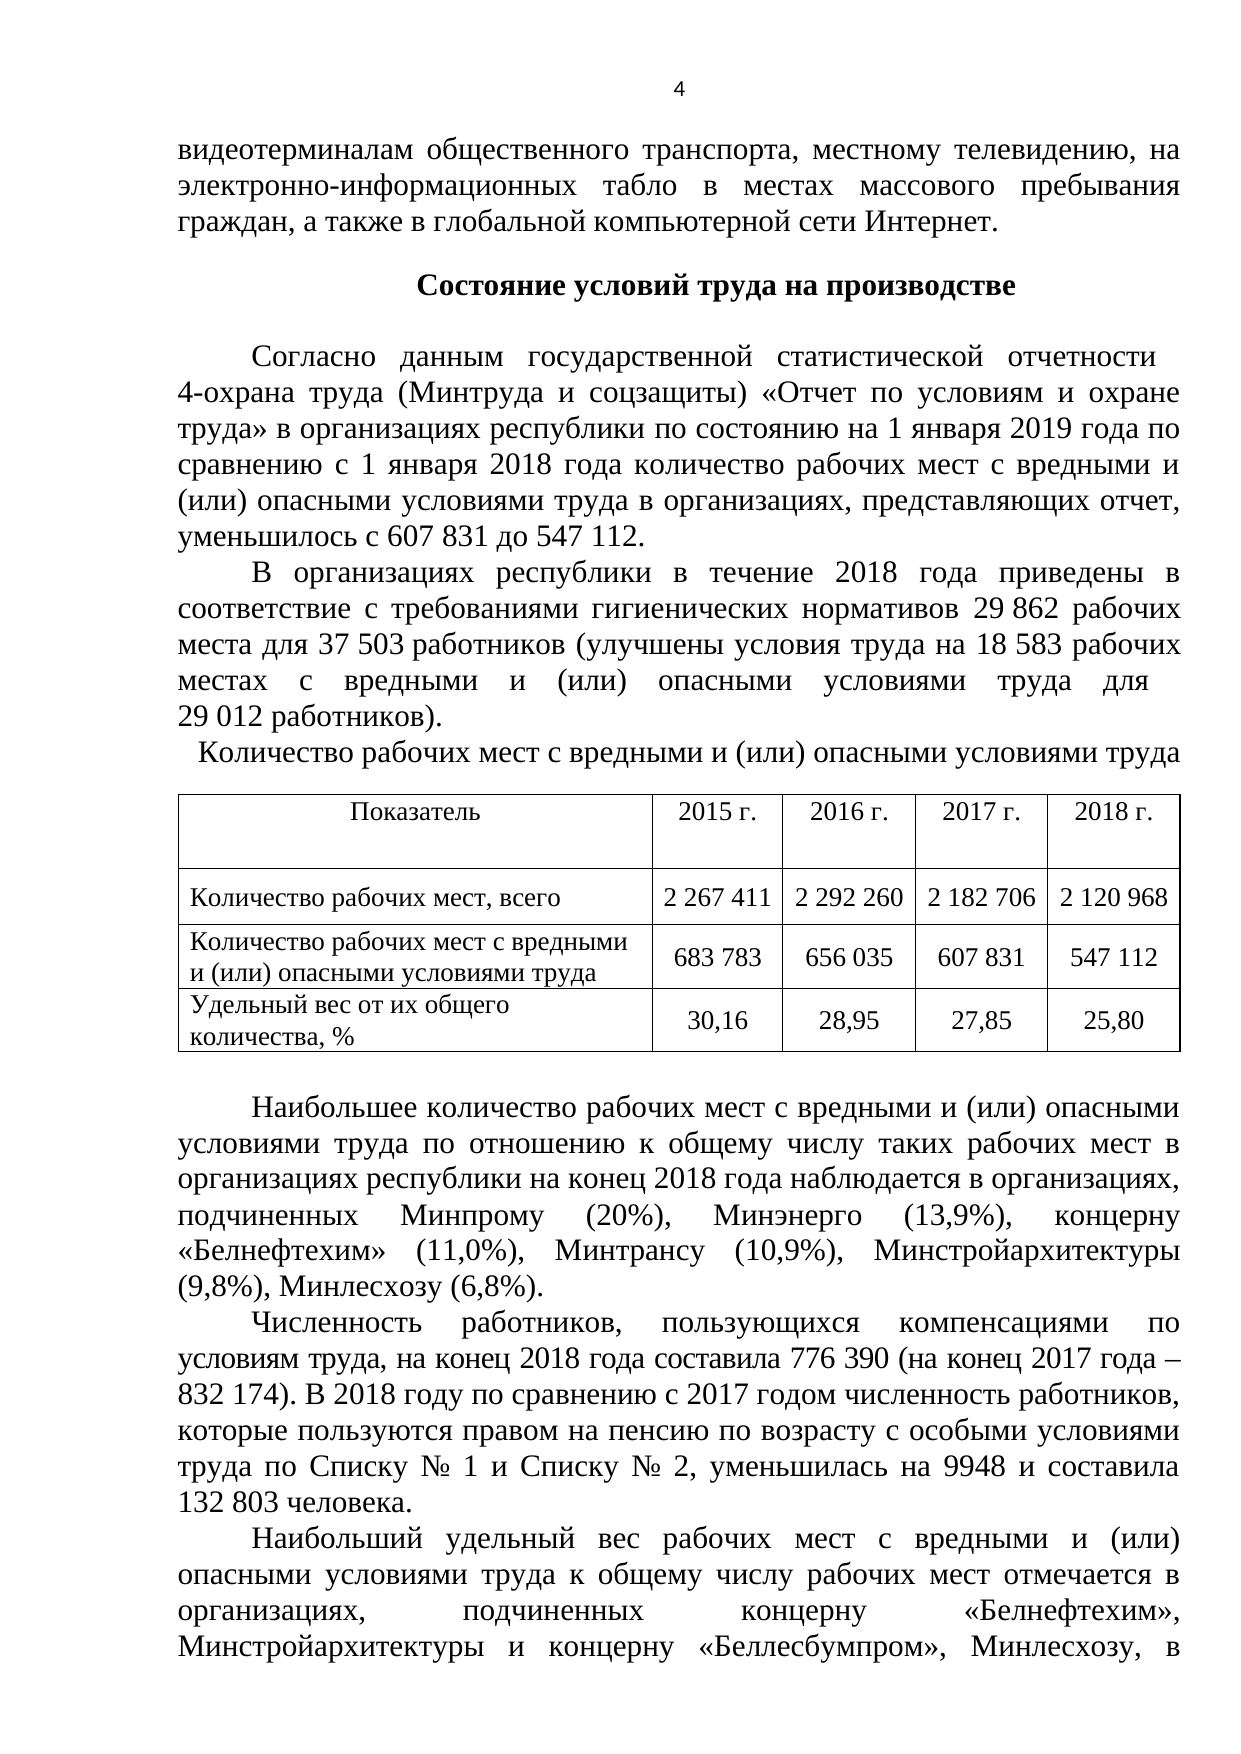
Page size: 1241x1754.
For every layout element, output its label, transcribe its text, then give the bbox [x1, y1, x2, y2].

table_header 2015 г. [653, 795, 782, 868]
table_header 2017 г. [916, 795, 1047, 868]
table_cell 656 035 [783, 925, 915, 988]
text Численность работников, пользующихся компенсациями по условиям труда, на конец 2018 года составила 776 390 (на конец 2017 года – 832 174). В 2018 году по сравнению с 2017 годом численность работников, которые пользуются правом на пенсию по возрасту с особыми условиями труда по Списку № 1 и Списку № 2, уменьшилась на 9948 и составила 132 803 человека. [177, 1303, 1181, 1519]
table_cell 2 120 968 [1048, 869, 1179, 924]
table_cell 30,16 [653, 989, 782, 1051]
text Состояние условий труда на производстве [177, 266, 1181, 302]
table_cell Количество рабочих мест с вредными и (или) опасными условиями труда [179, 925, 652, 988]
table_header 2016 г. [783, 795, 915, 868]
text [177, 1519, 1181, 1663]
text В организациях республики в течение 2018 года приведены в соответствие с требованиями гигиенических нормативов 29 862 рабочих места для 37 503 работников (улучшены условия труда на 18 583 рабочих местах с вредными и (или) опасными условиями труда для 29 012 работников). [177, 553, 1181, 733]
text Наибольшее количество рабочих мест с вредными и (или) опасными условиями труда по отношению к общему числу таких рабочих мест в организациях республики на конец 2018 года наблюдается в организациях, подчиненных Минпрому (20%), Минэнерго (13,9%), концерну «Белнефтехим» (11,0%), Минтрансу (10,9%), Минстройархитектуры (9,8%), Минлесхозу (6,8%). [177, 1088, 1181, 1303]
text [177, 130, 1181, 238]
table_cell Количество рабочих мест, всего [179, 869, 652, 924]
table_cell 2 292 260 [783, 869, 915, 924]
table_cell 2 182 706 [916, 869, 1047, 924]
text Количество рабочих мест с вредными и (или) опасными условиями труда [177, 733, 1181, 769]
table_header Показатель [179, 795, 652, 868]
table_cell 25,80 [1048, 989, 1179, 1051]
table_cell 27,85 [916, 989, 1047, 1051]
table_cell 547 112 [1048, 925, 1179, 988]
table_cell Удельный вес от их общего количества, % [179, 989, 652, 1051]
table_cell 28,95 [783, 989, 915, 1051]
table_cell 607 831 [916, 925, 1047, 988]
table_cell 683 783 [653, 925, 782, 988]
table_cell 2 267 411 [653, 869, 782, 924]
text Согласно данным государственной статистической отчетности 4-охрана труда (Минтруда и соцзащиты) «Отчет по условиям и охране труда» в организациях республики по состоянию на 1 января 2019 года по сравнению с 1 января 2018 года количество рабочих мест с вредными и (или) опасными условиями труда в организациях, представляющих отчет, уменьшилось с 607 831 до 547 112. [177, 338, 1181, 553]
table_header 2018 г. [1048, 795, 1179, 868]
